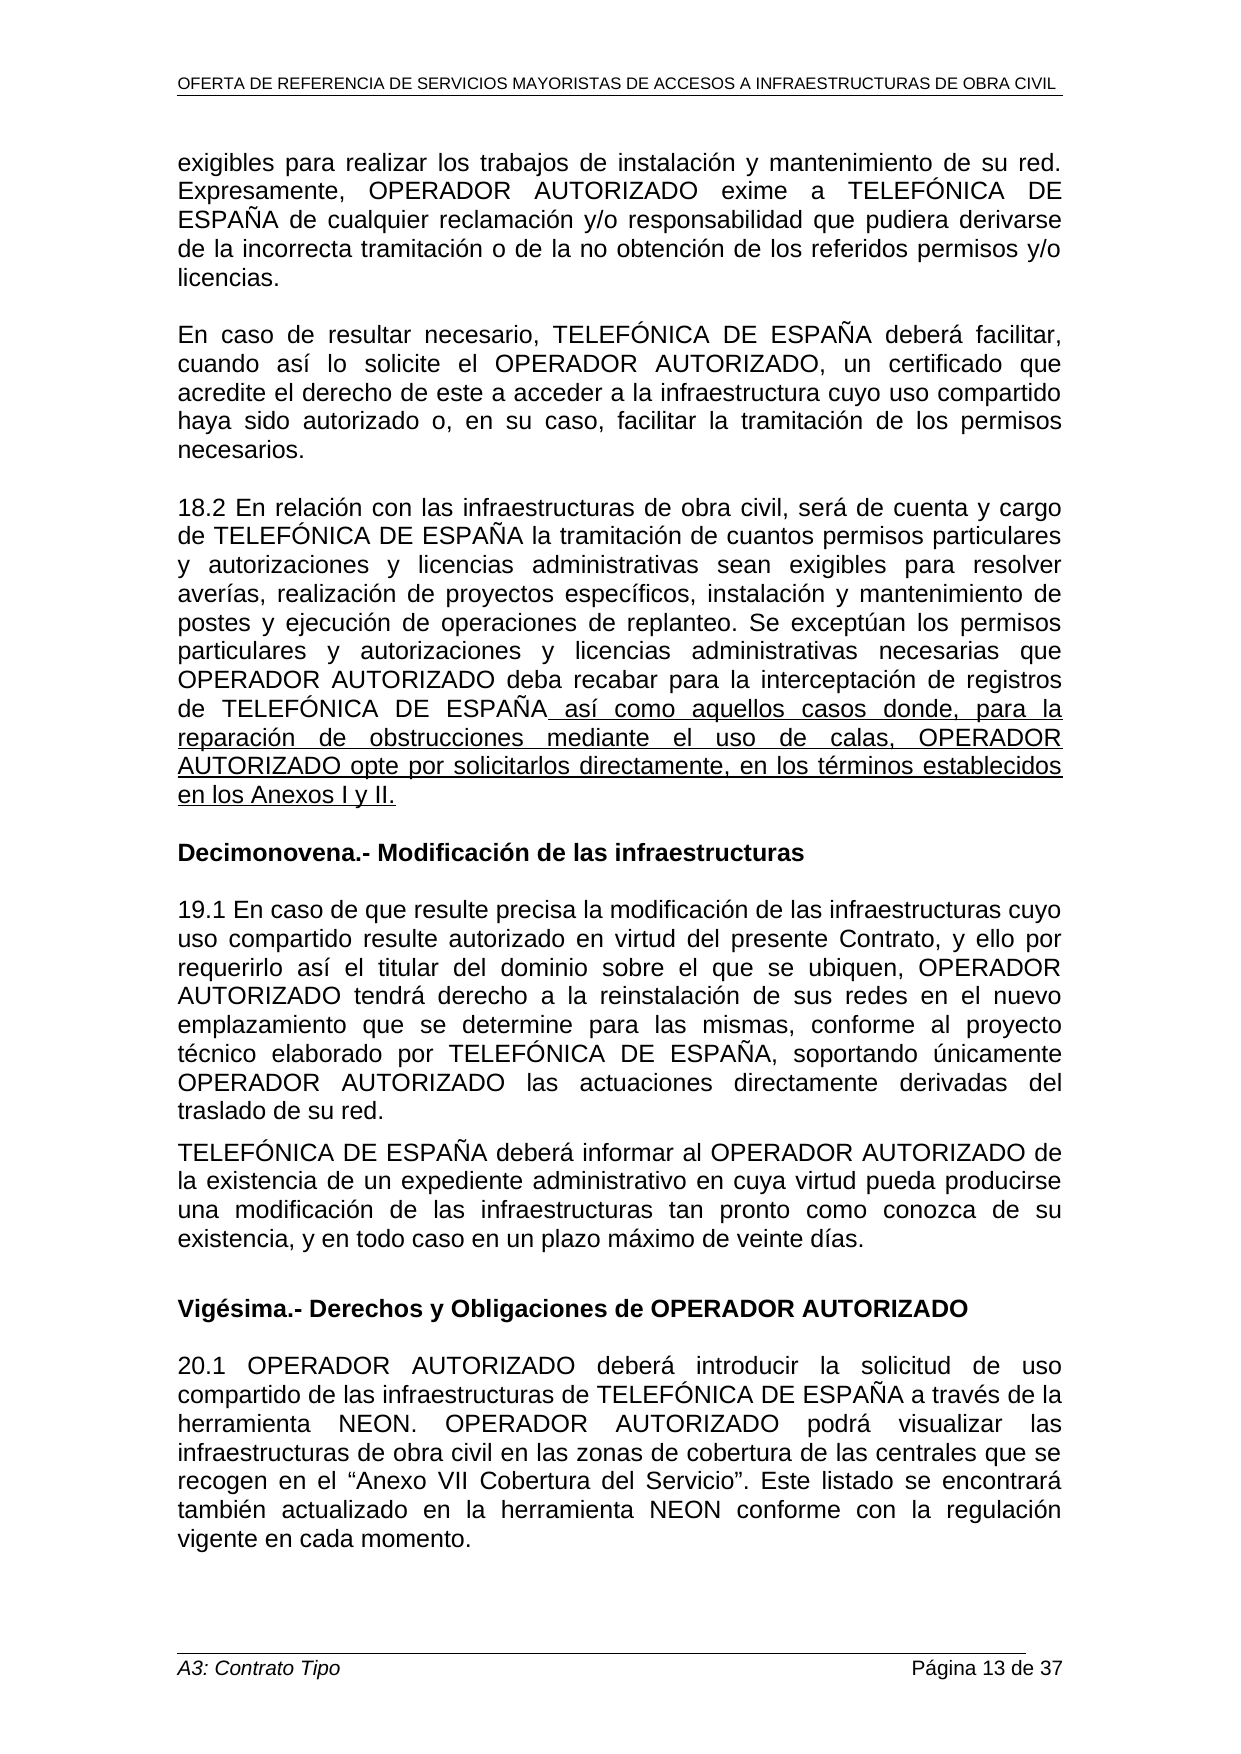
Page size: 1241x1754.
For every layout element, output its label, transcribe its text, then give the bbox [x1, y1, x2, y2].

text 20.1 OPERADOR AUTORIZADO deberá introducir la solicitud de uso compartido de las infraestructuras de TELEFÓNICA DE ESPAÑA a través de la herramienta NEON. OPERADOR AUTORIZADO podrá visualizar las infraestructuras de obra civil en las zonas de cobertura de las centrales que se recogen en el “Anexo VII Cobertura del Servicio”. Este listado se encontrará también actualizado en conforme con la regulación vigente en cada momento. [177, 1351, 1063, 1553]
text TELEFÓNICA DE ESPAÑA deberá informar al OPERADOR AUTORIZADO de la existencia de un expediente administrativo en cuya virtud pueda producirse una modificación de las infraestructuras tan pronto como conozca de su existencia, y en todo caso en un plazo máximo de veinte días. [177, 1138, 1063, 1253]
text 18.2 En relación con las infraestructuras de obra civil, será de cuenta y cargo de TELEFÓNICA DE ESPAÑA la tramitación de cuantos permisos particulares y autorizaciones y licencias administrativas sean exigibles para resolver averías, realización de proyectos específicos, instalación y mantenimiento de postes y ejecución de operaciones de replanteo. Se exceptúan los permisos particulares y autorizaciones y licencias administrativas necesarias que OPERADOR AUTORIZADO deba recabar para la interceptación de registros de TELEFÓNICA DE ESPAÑA así como aquellos casos donde, para la reparación de obstrucciones mediante el uso de calas, OPERADOR AUTORIZADO opte por solicitarlos directamente, en los términos establecidos en los Anexos I y II. [177, 493, 1063, 748]
text 19.1 En caso de que resulte precisa la modificación de las infraestructuras cuyo uso compartido resulte autorizado en virtud del presente Contrato, y ello por requerirlo así el titular del dominio sobre el que se ubiquen, OPERADOR AUTORIZADO tendrá derecho a la reinstalación de sus redes en el nuevo emplazamiento que se determine para las mismas, conforme al proyecto técnico elaborado por TELEFÓNICA DE ESPAÑA, soportando únicamente OPERADOR AUTORIZADO las actuaciones directamente derivadas del traslado de su red. [177, 895, 1063, 1125]
subtitle Vigésima.- Derechos y Obligaciones de OPERADOR AUTORIZADO [177, 1294, 1063, 1323]
subtitle Decimonovena.- Modificación de las infraestructuras [177, 838, 1063, 866]
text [177, 148, 1063, 291]
text En caso de resultar necesario, TELEFÓNICA DE ESPAÑA deberá facilitar, cuando así lo solicite el OPERADOR AUTORIZADO, un certificado que acredite el derecho de este a acceder a la infraestructura cuyo uso compartido haya sido autorizado o, en su caso, facilitar la tramitación de los permisos necesarios. [177, 320, 1063, 464]
